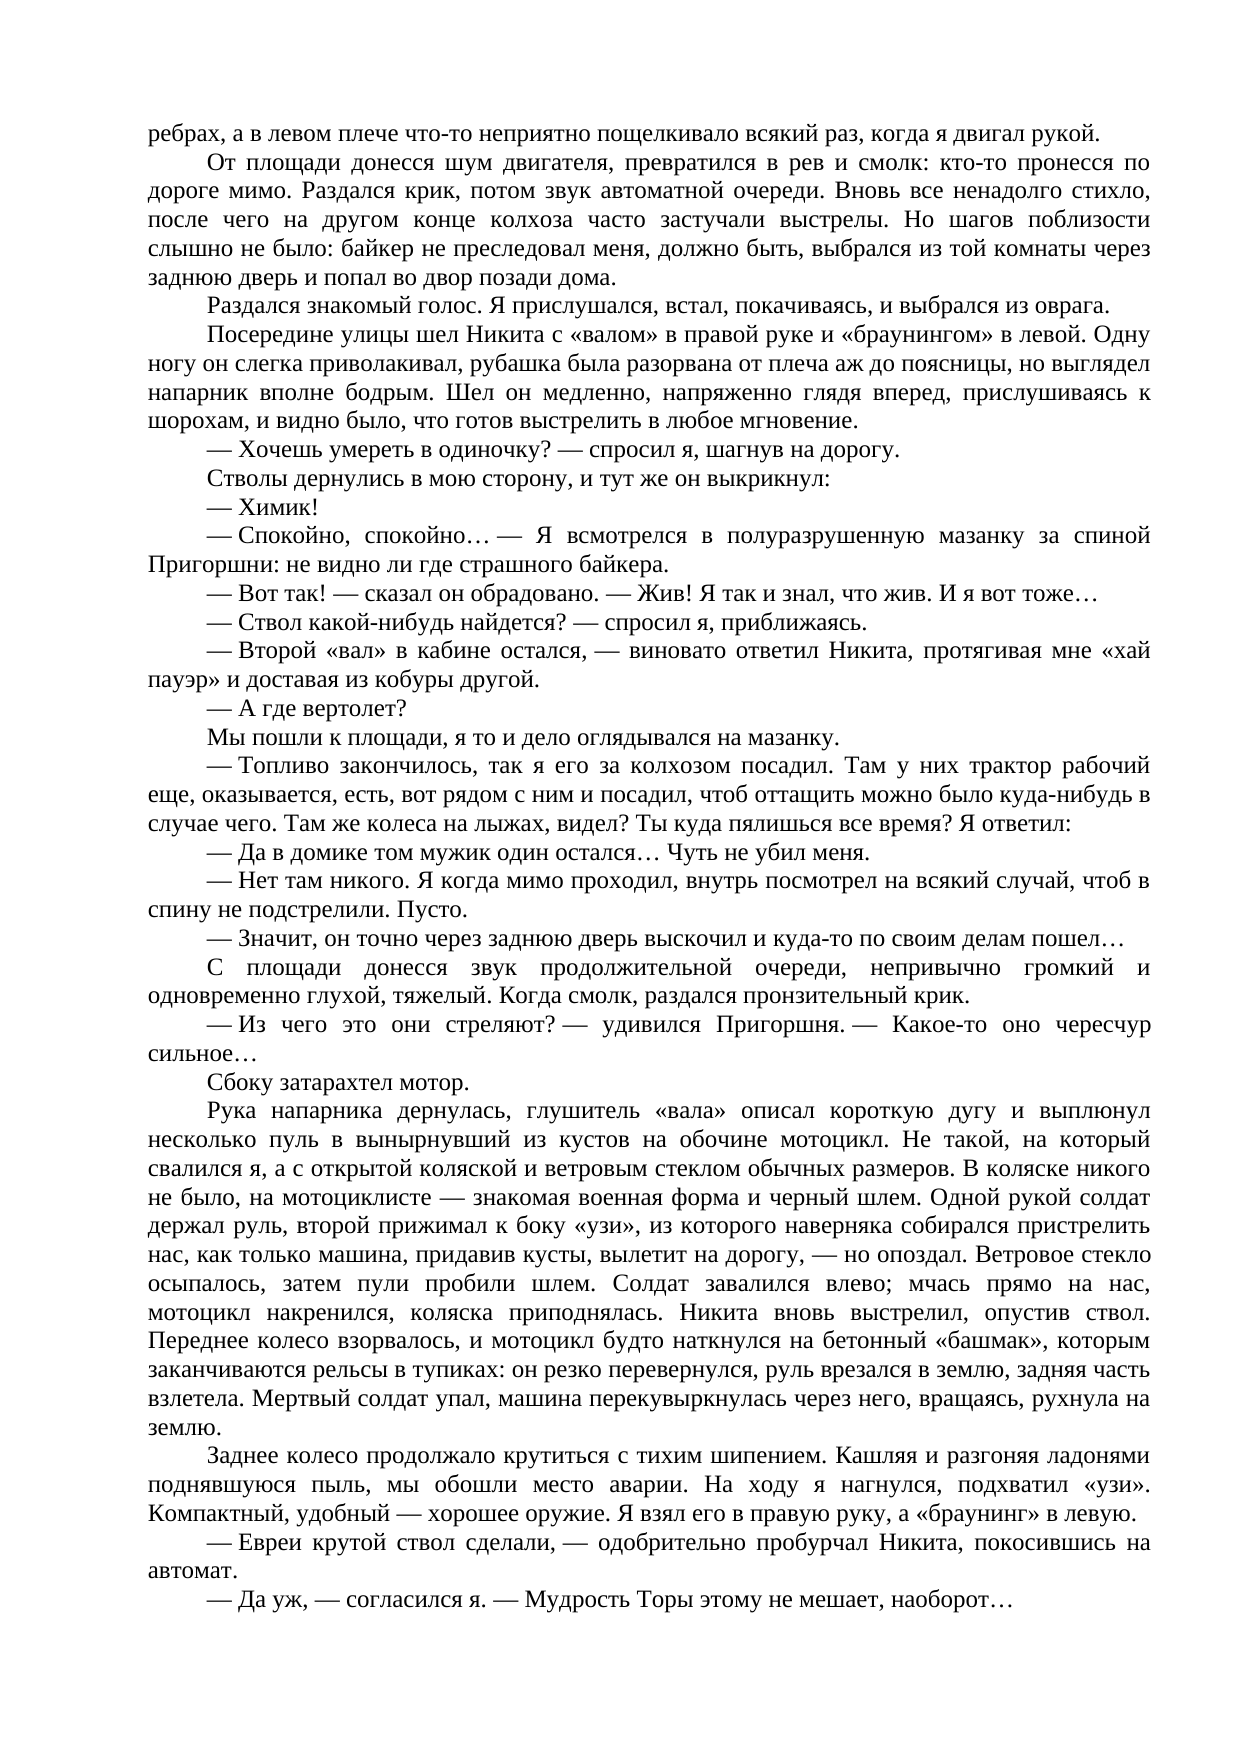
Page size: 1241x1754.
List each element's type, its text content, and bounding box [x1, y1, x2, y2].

text Раздался знакомый голос. Я прислушался, встал, покачиваясь, и выбрался из оврага. [148, 291, 1152, 319]
text — Топливо закончилось, так я его за колхозом посадил. Там у них трактор рабочий еще, оказывается, есть, вот рядом с ним и посадил, чтоб оттащить можно было куда-нибудь в случае чего. Там же колеса на лыжах, видел? Ты куда пялишься все время? Я ответил: [148, 751, 1152, 837]
text — Нет там никого. Я когда мимо проходил, внутрь посмотрел на всякий случай, чтоб в спину не подстрелили. Пусто. [148, 866, 1152, 923]
text Мы пошли к площади, я то и дело оглядывался на мазанку. [148, 722, 1152, 751]
text — Спокойно, спокойно… — Я всмотрелся в полуразрушенную мазанку за спиной Пригоршни: не видно ли где страшного байкера. [148, 521, 1152, 578]
text — Ствол какой-нибудь найдется? — спросил я, приближаясь. [148, 607, 1152, 636]
text — Да в домике том мужик один остался… Чуть не убил меня. [148, 837, 1152, 866]
text С площади донесся звук продолжительной очереди, непривычно громкий и одновременно глухой, тяжелый. Когда смолк, раздался пронзительный крик. [148, 952, 1152, 1009]
text Заднее колесо продолжало крутиться с тихим шипением. Кашляя и разгоняя ладонями поднявшуюся пыль, мы обошли место аварии. На ходу я нагнулся, подхватил «узи». Компактный, удобный — хорошее оружие. Я взял его в правую руку, а «браунинг» в левую. [148, 1441, 1152, 1527]
text — Из чего это они стреляют? — удивился Пригоршня. — Какое-то оно чересчур сильное… [148, 1009, 1152, 1067]
text Посередине улицы шел Никита с «валом» в правой руке и «браунингом» в левой. Одну ногу он слегка приволакивал, рубашка была разорвана от плеча аж до поясницы, но выглядел напарник вполне бодрым. Шел он медленно, напряженно глядя вперед, прислушиваясь к шорохам, и видно было, что готов выстрелить в любое мгновение. [148, 319, 1152, 434]
text — Вот так! — сказал он обрадовано. — Жив! Я так и знал, что жив. И я вот тоже… [148, 578, 1152, 607]
text Сбоку затарахтел мотор. [148, 1067, 1152, 1096]
text — Значит, он точно через заднюю дверь выскочил и куда-то по своим делам пошел… [148, 923, 1152, 952]
text От площади донесся шум двигателя, превратился в рев и смолк: кто-то пронесся по дороге мимо. Раздался крик, потом звук автоматной очереди. Вновь все ненадолго стихло, после чего на другом конце колхоза часто застучали выстрелы. Но шагов поблизости слышно не было: байкер не преследовал меня, должно быть, выбрался из той комнаты через заднюю дверь и попал во двор позади дома. [148, 147, 1152, 291]
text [148, 118, 1152, 147]
text — Евреи крутой ствол сделали, — одобрительно пробурчал Никита, покосившись на автомат. [148, 1527, 1152, 1584]
text Стволы дернулись в мою сторону, и тут же он выкрикнул: [148, 463, 1152, 492]
text — Хочешь умереть в одиночку? — спросил я, шагнув на дорогу. [148, 434, 1152, 463]
text — Да уж, — согласился я. — Мудрость Торы этому не мешает, наоборот… [148, 1584, 1152, 1613]
text — Второй «вал» в кабине остался, — виновато ответил Никита, протягивая мне «хай пауэр» и доставая из кобуры другой. [148, 636, 1152, 693]
text — Химик! [148, 492, 1152, 521]
text — А где вертолет? [148, 693, 1152, 722]
text Рука напарника дернулась, глушитель «вала» описал короткую дугу и выплюнул несколько пуль в вынырнувший из кустов на обочине мотоцикл. Не такой, на который свалился я, а с открытой коляской и ветровым стеклом обычных размеров. В коляске никого не было, на мотоциклисте — знакомая военная форма и черный шлем. Одной рукой солдат держал руль, второй прижимал к боку «узи», из которого наверняка собирался пристрелить нас, как только машина, придавив кусты, вылетит на дорогу, — но опоздал. Ветровое стекло осыпалось, затем пули пробили шлем. Солдат завалился влево; мчась прямо на нас, мотоцикл накренился, коляска приподнялась. Никита вновь выстрелил, опустив ствол. Переднее колесо взорвалось, и мотоцикл будто наткнулся на бетонный «башмак», которым заканчиваются рельсы в тупиках: он резко перевернулся, руль врезался в землю, задняя часть взлетела. Мертвый солдат упал, машина перекувыркнулась через него, вращаясь, рухнула на землю. [148, 1096, 1152, 1441]
